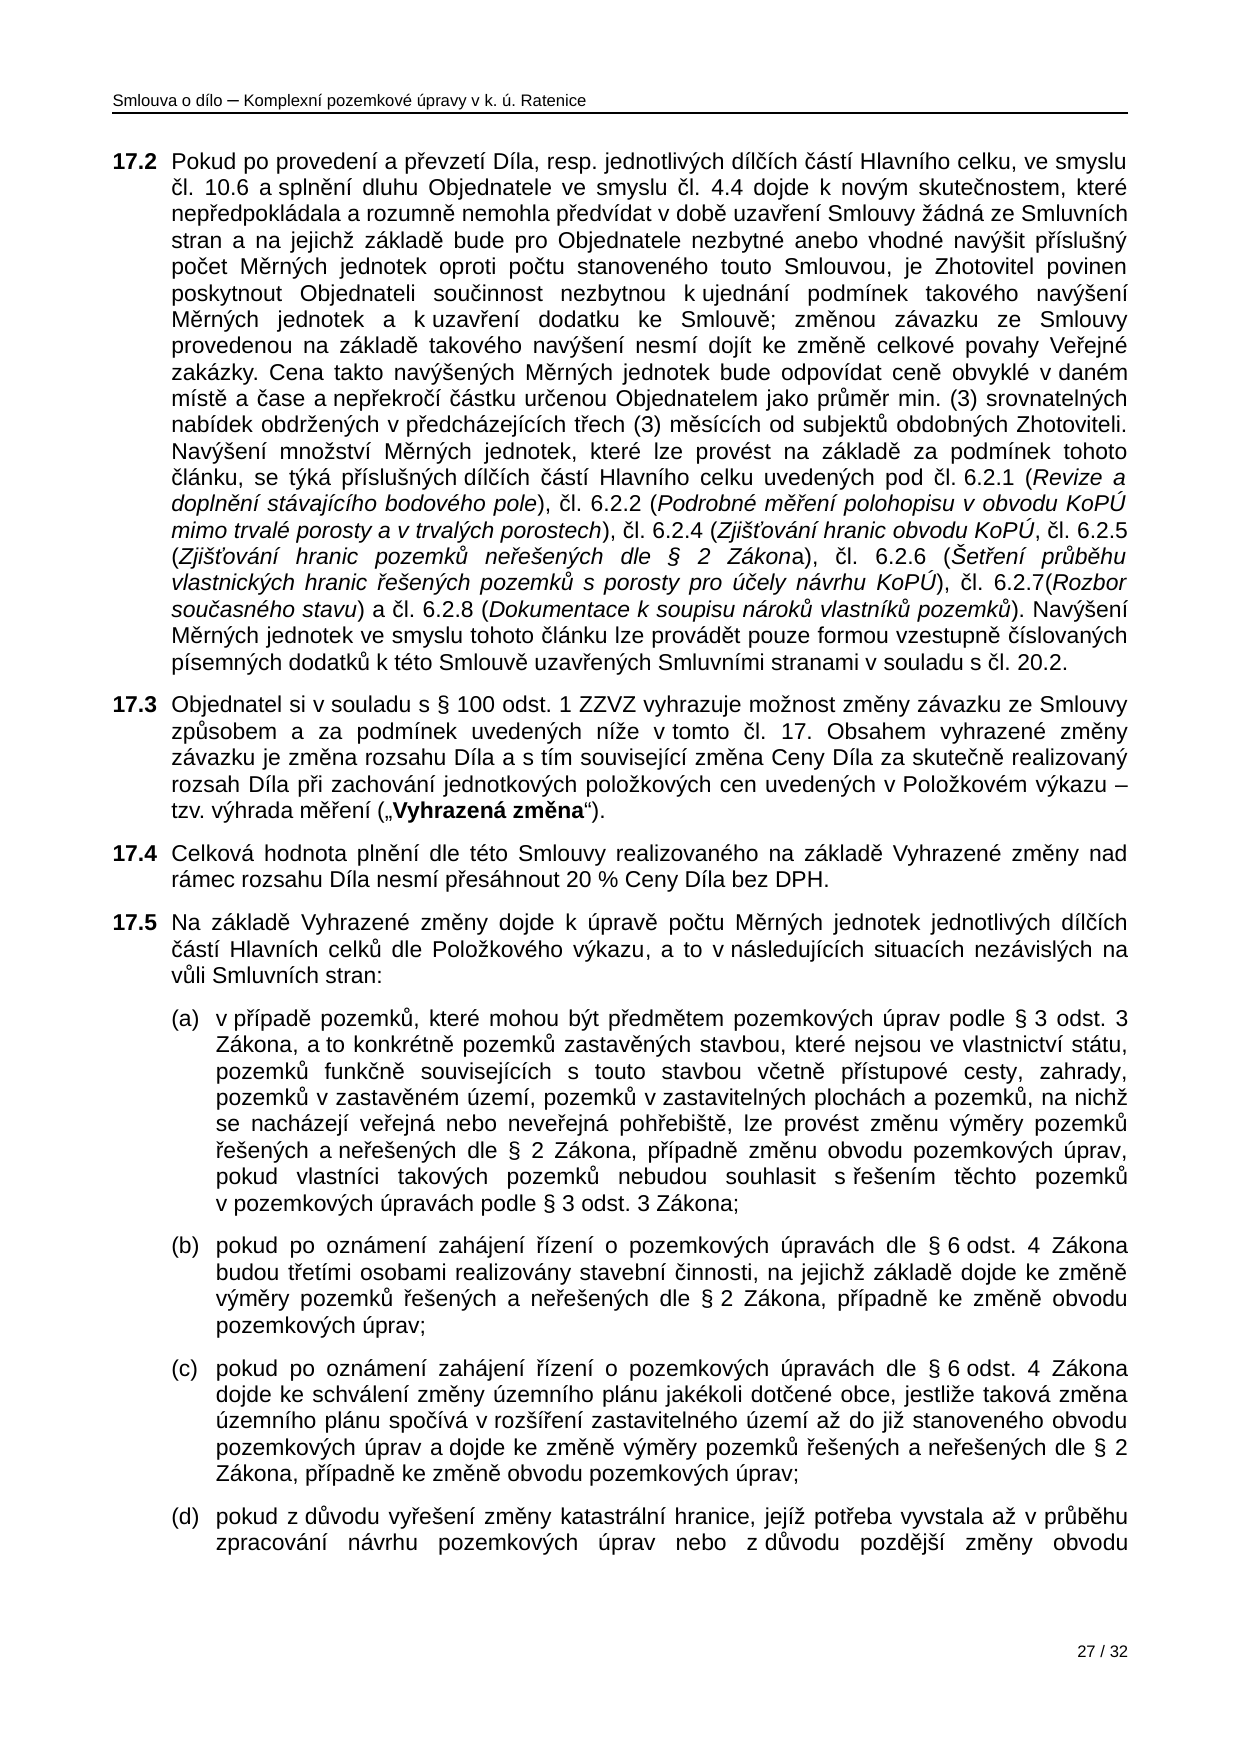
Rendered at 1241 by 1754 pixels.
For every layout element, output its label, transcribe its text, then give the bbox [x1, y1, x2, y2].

text Pokud po provedení a převzetí Díla, resp. jednotlivých dílčích částí Hlavního celku, ve smyslu čl. 10.6 a splnění dluhu Objednatele ve smyslu čl. 4.4 dojde k novým skutečnostem, které nepředpokládala a rozumně nemohla předvídat v době uzavření Smlouvy žádná ze Smluvních stran a na jejichž základě bude pro Objednatele nezbytné anebo vhodné navýšit příslušný počet Měrných jednotek oproti počtu stanoveného touto Smlouvou, je Zhotovitel povinen poskytnout Objednateli součinnost nezbytnou k ujednání podmínek takového navýšení Měrných jednotek a k uzavření dodatku ke Smlouvě; změnou závazku ze Smlouvy provedenou na základě takového navýšení nesmí dojít ke změně celkové povahy Veřejné zakázky. Cena takto navýšených Měrných jednotek bude odpovídat ceně obvyklé v daném místě a čase a nepřekročí částku určenou Objednatelem jako průměr min. (3) srovnatelných nabídek obdržených v předcházejících třech (3) měsících od subjektů obdobných Zhotoviteli. Navýšení množství Měrných jednotek, které lze provést na základě za podmínek tohoto článku, se týká příslušných dílčích částí Hlavního celku uvedených pod čl. 6.2.1 (Revize a doplnění stávajícího bodového pole), čl. 6.2.2 (Podrobné měření polohopisu v obvodu KoPÚ mimo trvalé porosty a v trvalých porostech), čl. 6.2.4 (Zjišťování hranic obvodu KoPÚ, čl. 6.2.5 (Zjišťování hranic pozemků neřešených dle § 2 Zákona), čl. 6.2.6 (Šetření průběhu vlastnických hranic řešených pozemků s porosty pro účely návrhu KoPÚ), čl. 6.2.7(Rozbor současného stavu) a čl. 6.2.8 (Dokumentace k soupisu nároků vlastníků pozemků). Navýšení Měrných jednotek ve smyslu tohoto článku lze provádět pouze formou vzestupně číslovaných písemných dodatků k této Smlouvě uzavřených Smluvními stranami v souladu s čl. 20.2. [112, 148, 1128, 675]
text Celková hodnota plnění dle této Smlouvy realizovaného na základě Vyhrazené změny nad rámec rozsahu Díla nesmí přesáhnout 20 % Ceny Díla bez DPH. [112, 840, 1128, 893]
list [171, 1503, 1128, 1556]
list v případě pozemků, které mohou být předmětem pozemkových úprav podle § 3 odst. 3 Zákona, a to konkrétně pozemků zastavěných stavbou, které nejsou ve vlastnictví státu, pozemků funkčně souvisejících s touto stavbou včetně přístupové cesty, zahrady, pozemků v zastavěném území, pozemků v zastavitelných plochách a pozemků, na nichž se nacházejí veřejná nebo neveřejná pohřebiště, lze provést změnu výměry pozemků řešených a neřešených dle § 2 Zákona, případně změnu obvodu pozemkových úprav, pokud vlastníci takových pozemků nebudou souhlasit s řešením těchto pozemků v pozemkových úpravách podle § 3 odst. 3 Zákona; [171, 1005, 1128, 1216]
list pokud po oznámení zahájení řízení o pozemkových úpravách dle § 6 odst. 4 Zákona budou třetími osobami realizovány stavební činnosti, na jejichž základě dojde ke změně výměry pozemků řešených a neřešených dle § 2 Zákona, případně ke změně obvodu pozemkových úprav; [171, 1232, 1128, 1338]
text Na základě Vyhrazené změny dojde k úpravě počtu Měrných jednotek jednotlivých dílčích částí Hlavních celků dle Položkového výkazu, a to v následujících situacích nezávislých na vůli Smluvních stran: [112, 909, 1128, 988]
text Objednatel si v souladu s § 100 odst. 1 ZZVZ vyhrazuje možnost změny závazku ze Smlouvy způsobem a za podmínek uvedených níže v tomto čl. 17. Obsahem vyhrazené změny závazku je změna rozsahu Díla a s tím související změna Ceny Díla za skutečně realizovaný rozsah Díla při zachování jednotkových položkových cen uvedených v Položkovém výkazu – tzv. výhrada měření („Vyhrazená změna“). [112, 691, 1128, 823]
list pokud po oznámení zahájení řízení o pozemkových úpravách dle § 6 odst. 4 Zákona dojde ke schválení změny územního plánu jakékoli dotčené obce, jestliže taková změna územního plánu spočívá v rozšíření zastavitelného území až do již stanoveného obvodu pozemkových úprav a dojde ke změně výměry pozemků řešených a neřešených dle § 2 Zákona, případně ke změně obvodu pozemkových úprav; [171, 1354, 1128, 1486]
